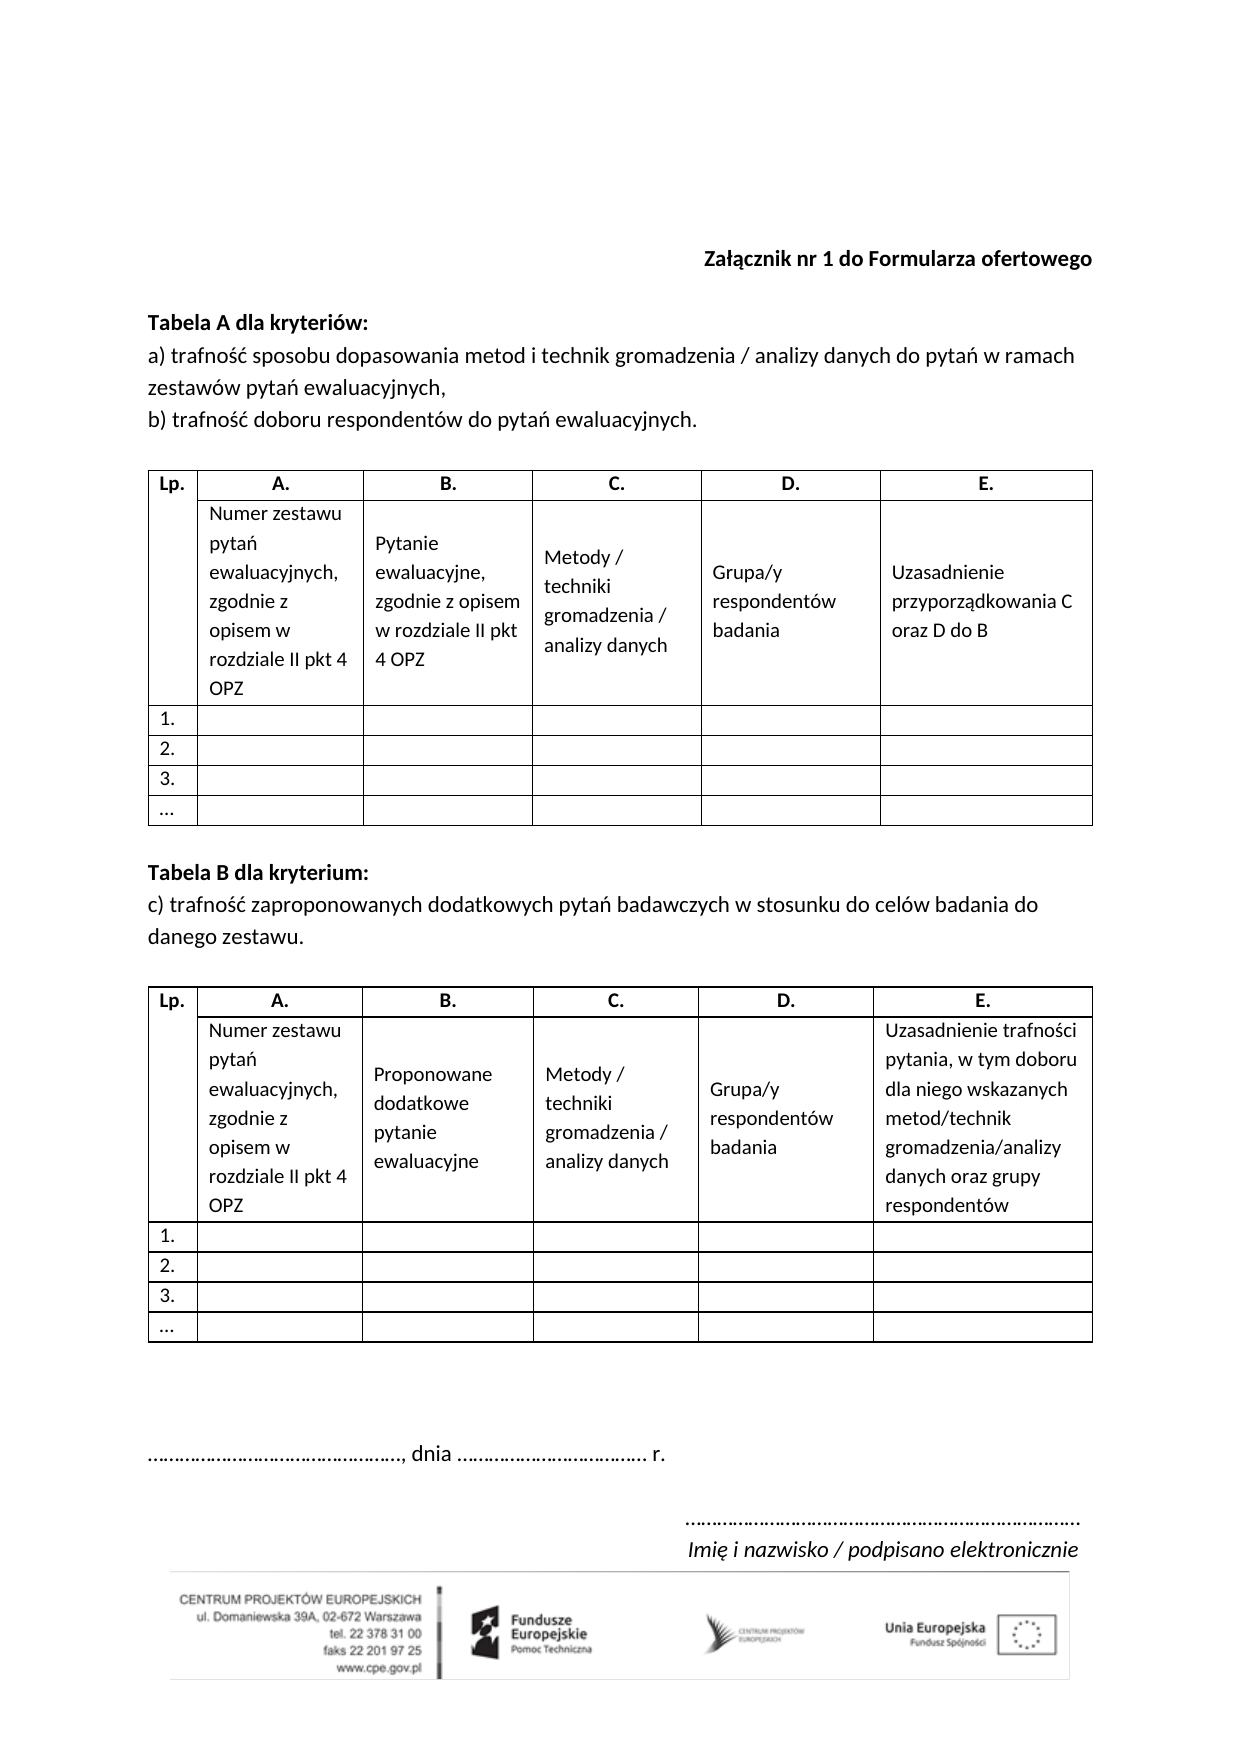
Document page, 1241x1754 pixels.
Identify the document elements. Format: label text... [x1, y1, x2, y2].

table_cell [699, 1253, 873, 1281]
table_cell … [149, 796, 197, 824]
table_cell Proponowane dodatkowe pytanie ewaluacyjne [363, 1018, 533, 1221]
table_header B. [363, 988, 533, 1016]
table_header B. [364, 471, 532, 499]
table_cell Numer zestawu pytań ewaluacyjnych, zgodnie z opisem w rozdziale II pkt 4 OPZ [198, 1018, 362, 1221]
table_cell [874, 1283, 1092, 1311]
table_cell [363, 1313, 533, 1341]
table_cell [364, 706, 532, 734]
table_cell [198, 1253, 362, 1281]
table_header Lp. [149, 988, 197, 1221]
table_cell [198, 1283, 362, 1311]
table_cell [364, 766, 532, 794]
table_cell [198, 796, 363, 824]
table_cell 2. [149, 736, 197, 764]
table_cell [364, 736, 532, 764]
text b) trafność doboru respondentów do pytań ewaluacyjnych. [148, 405, 1093, 433]
table_cell [702, 706, 880, 734]
table_cell 1. [149, 1223, 197, 1251]
picture [169, 1571, 1071, 1681]
table_cell 2. [149, 1253, 197, 1281]
table_cell [699, 1313, 873, 1341]
text Imię i nazwisko / podpisano elektronicznie [358, 1536, 1081, 1564]
text c) trafność zaproponowanych dodatkowych pytań badawczych w stosunku do celów badania do danego zestawu. [148, 890, 1093, 950]
table_cell [702, 766, 880, 794]
table_cell Pytanie ewaluacyjne, zgodnie z opisem w rozdziale II pkt 4 OPZ [364, 501, 532, 704]
table_cell [363, 1253, 533, 1281]
table_header C. [534, 988, 698, 1016]
table_header D. [699, 988, 873, 1016]
text ………………………………………………………………… [358, 1503, 1081, 1531]
table_cell [533, 796, 701, 824]
table_cell [699, 1283, 873, 1311]
table_cell Numer zestawu pytań ewaluacyjnych, zgodnie z opisem w rozdziale II pkt 4 OPZ [198, 501, 363, 704]
text …………………………………………, dnia ……………………………… r. [148, 1439, 1093, 1467]
table_cell [881, 736, 1092, 764]
table_cell [881, 796, 1092, 824]
table_cell Grupa/y respondentów badania [699, 1018, 873, 1221]
table_cell Uzasadnienie trafności pytania, w tym doboru dla niego wskazanych metod/technik gromadzenia/analizy danych oraz grupy respondentów [874, 1018, 1092, 1221]
table_cell Metody / techniki gromadzenia / analizy danych [533, 501, 701, 704]
table_cell 1. [149, 706, 197, 734]
table_header E. [881, 471, 1092, 499]
table_header Lp. [149, 471, 197, 704]
table_cell [198, 736, 363, 764]
table_cell [198, 1313, 362, 1341]
table_header D. [702, 471, 880, 499]
table_cell … [149, 1313, 197, 1341]
table_cell [533, 736, 701, 764]
table_header A. [198, 471, 363, 499]
table_cell [533, 766, 701, 794]
table_header E. [874, 988, 1092, 1016]
table_cell [699, 1223, 873, 1251]
table_cell [363, 1223, 533, 1251]
table_cell [874, 1253, 1092, 1281]
table_cell [198, 706, 363, 734]
table_cell [533, 706, 701, 734]
table_cell 3. [149, 766, 197, 794]
table_header C. [533, 471, 701, 499]
table_header A. [198, 988, 362, 1016]
table_cell [198, 1223, 362, 1251]
text Załącznik nr 1 do Formularza ofertowego [148, 244, 1093, 272]
table_cell [874, 1313, 1092, 1341]
table_cell Grupa/y respondentów badania [702, 501, 880, 704]
table_cell [534, 1283, 698, 1311]
table_cell [702, 796, 880, 824]
table_cell 3. [149, 1283, 197, 1311]
table_cell [534, 1223, 698, 1251]
table_cell [874, 1223, 1092, 1251]
table_cell [198, 766, 363, 794]
text a) trafność sposobu dopasowania metod i technik gromadzenia / analizy danych do pytań w ramach zestawów pytań ewaluacyjnych, [148, 341, 1093, 401]
text Tabela A dla kryteriów: [148, 308, 1093, 337]
table_cell [702, 736, 880, 764]
table_cell [534, 1253, 698, 1281]
table_cell [881, 766, 1092, 794]
table_cell Uzasadnienie przyporządkowania C oraz D do B [881, 501, 1092, 704]
table_cell [364, 796, 532, 824]
table_cell [534, 1313, 698, 1341]
table_cell Metody / techniki gromadzenia / analizy danych [534, 1018, 698, 1221]
table_cell [363, 1283, 533, 1311]
text Tabela B dla kryterium: [148, 858, 1093, 886]
table_cell [881, 706, 1092, 734]
